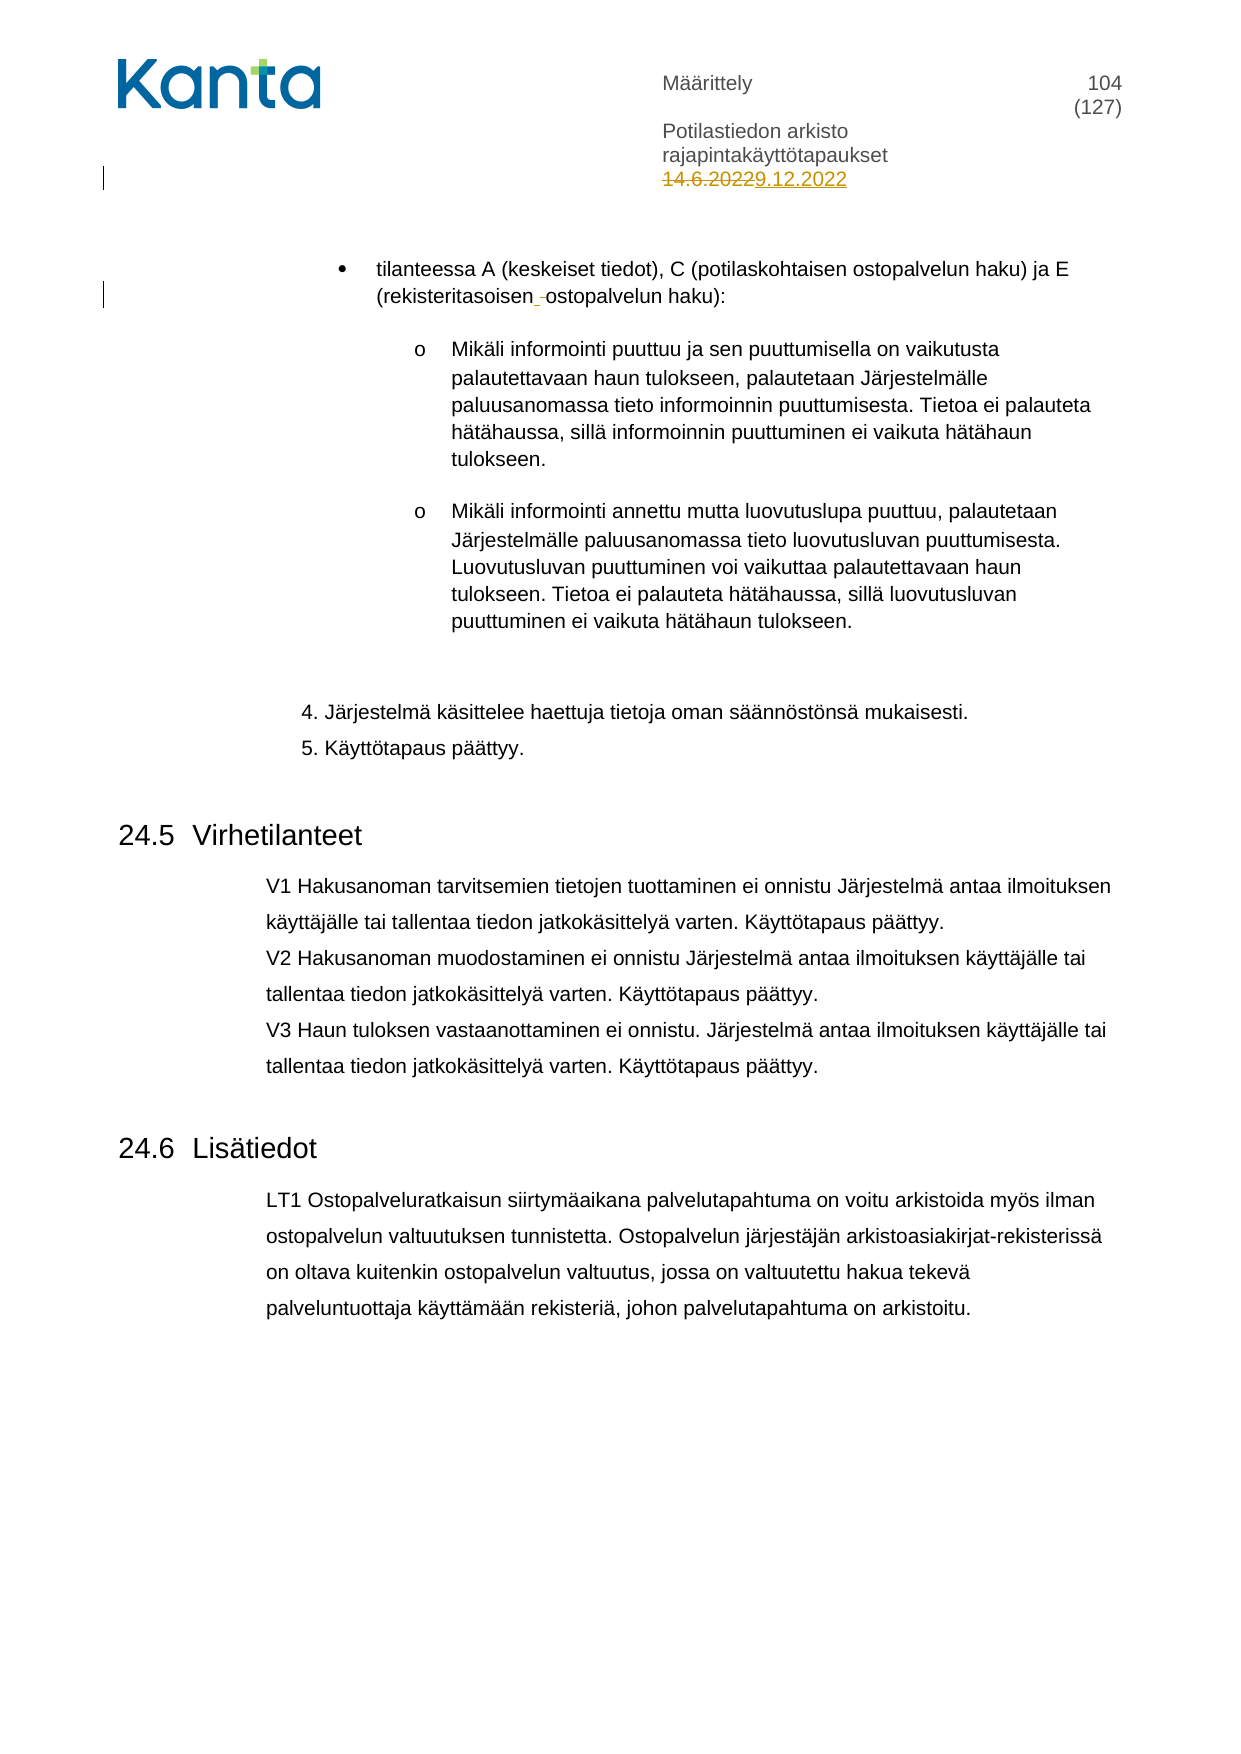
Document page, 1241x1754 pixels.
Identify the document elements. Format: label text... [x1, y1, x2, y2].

subtitle Virhetilanteet [118, 817, 1122, 851]
list tilanteessa A (keskeiset tiedot), C (potilaskohtaisen ostopalvelun haku) ja E (rekisteritasoisenostopalvelun haku): [339, 254, 1122, 308]
list Käyttötapaus päättyy. [301, 736, 1122, 760]
list Mikäli informointi puuttuu ja sen puuttumisella on vaikutusta palautettavaan haun tulokseen, palautetaan Järjestelmälle paluusanomassa tieto informoinnin puuttumisesta. Tietoa ei palauteta hätähaussa, sillä informoinnin puuttuminen ei vaikuta hätähaun tulokseen. [414, 335, 1122, 471]
text V3 Haun tuloksen vastaanottaminen ei onnistu. Järjestelmä antaa ilmoituksen käyttäjälle tai tallentaa tiedon jatkokäsittelyä varten. Käyttötapaus päättyy. [266, 1018, 1122, 1078]
picture [118, 59, 321, 109]
subtitle Lisätiedot [118, 1131, 1122, 1165]
text V2 Hakusanoman muodostaminen ei onnistu Järjestelmä antaa ilmoituksen käyttäjälle tai tallentaa tiedon jatkokäsittelyä varten. Käyttötapaus päättyy. [266, 946, 1122, 1006]
list Mikäli informointi annettu mutta luovutuslupa puuttuu, palautetaan Järjestelmälle paluusanomassa tieto luovutusluvan puuttumisesta. Luovutusluvan puuttuminen voi vaikuttaa palautettavaan haun tulokseen. Tietoa ei palauteta hätähaussa, sillä luovutusluvan puuttuminen ei vaikuta hätähaun tulokseen. [414, 498, 1122, 633]
text LT1 Ostopalveluratkaisun siirtymäaikana palvelutapahtuma on voitu arkistoida myös ilman ostopalvelun valtuutuksen tunnistetta. Ostopalvelun järjestäjän arkistoasiakirjat-rekisterissä on oltava kuitenkin ostopalvelun valtuutus, jossa on valtuutettu hakua tekevä palveluntuottaja käyttämään rekisteriä, johon palvelutapahtuma on arkistoitu. [266, 1188, 1122, 1319]
text V1 Hakusanoman tarvitsemien tietojen tuottaminen ei onnistu Järjestelmä antaa ilmoituksen käyttäjälle tai tallentaa tiedon jatkokäsittelyä varten. Käyttötapaus päättyy. [266, 874, 1122, 934]
list Järjestelmä käsittelee haettuja tietoja oman säännöstönsä mukaisesti. [301, 700, 1122, 724]
